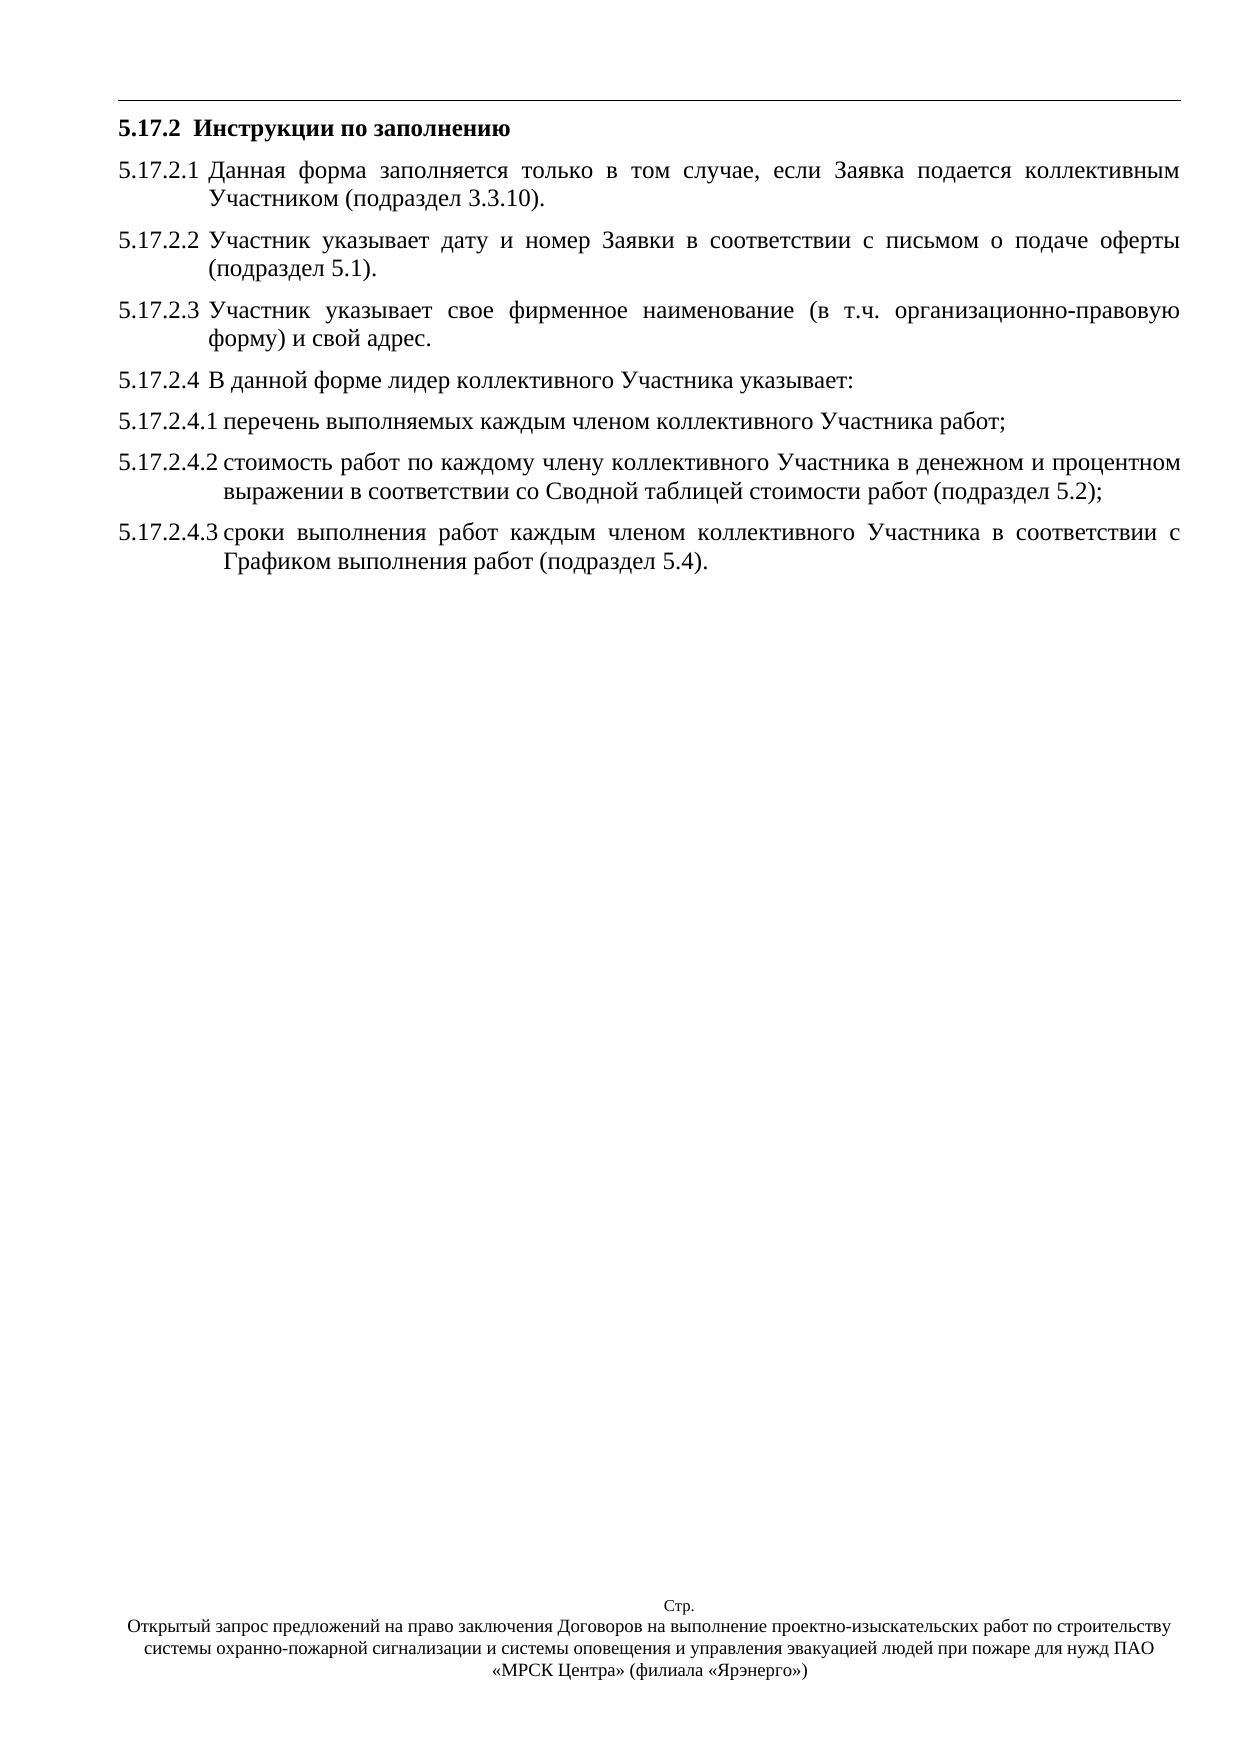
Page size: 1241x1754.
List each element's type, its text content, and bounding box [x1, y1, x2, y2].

subtitle Инструкции по заполнению [118, 113, 1181, 142]
list сроки выполнения работ каждым членом коллективного Участника в соответствии с Графиком выполнения работ (подраздел 5.4). [118, 517, 1181, 575]
list В данной форме лидер коллективного Участника указывает: [118, 365, 1181, 393]
list Участник указывает свое фирменное наименование (в т.ч. организационно-правовую форму) и свой адрес. [118, 295, 1181, 352]
list стоимость работ по каждому члену коллективного Участника в денежном и процентном выражении в соответствии со Сводной таблицей стоимости работ (подраздел 5.2); [118, 447, 1181, 505]
list Участник указывает дату и номер Заявки в соответствии с письмом о подаче оферты (подраздел 5.1). [118, 225, 1181, 282]
list Данная форма заполняется только в том случае, если Заявка подается коллективным Участником (подраздел 3.3.10). [118, 155, 1181, 212]
list перечень выполняемых каждым членом коллективного Участника работ; [118, 406, 1181, 435]
